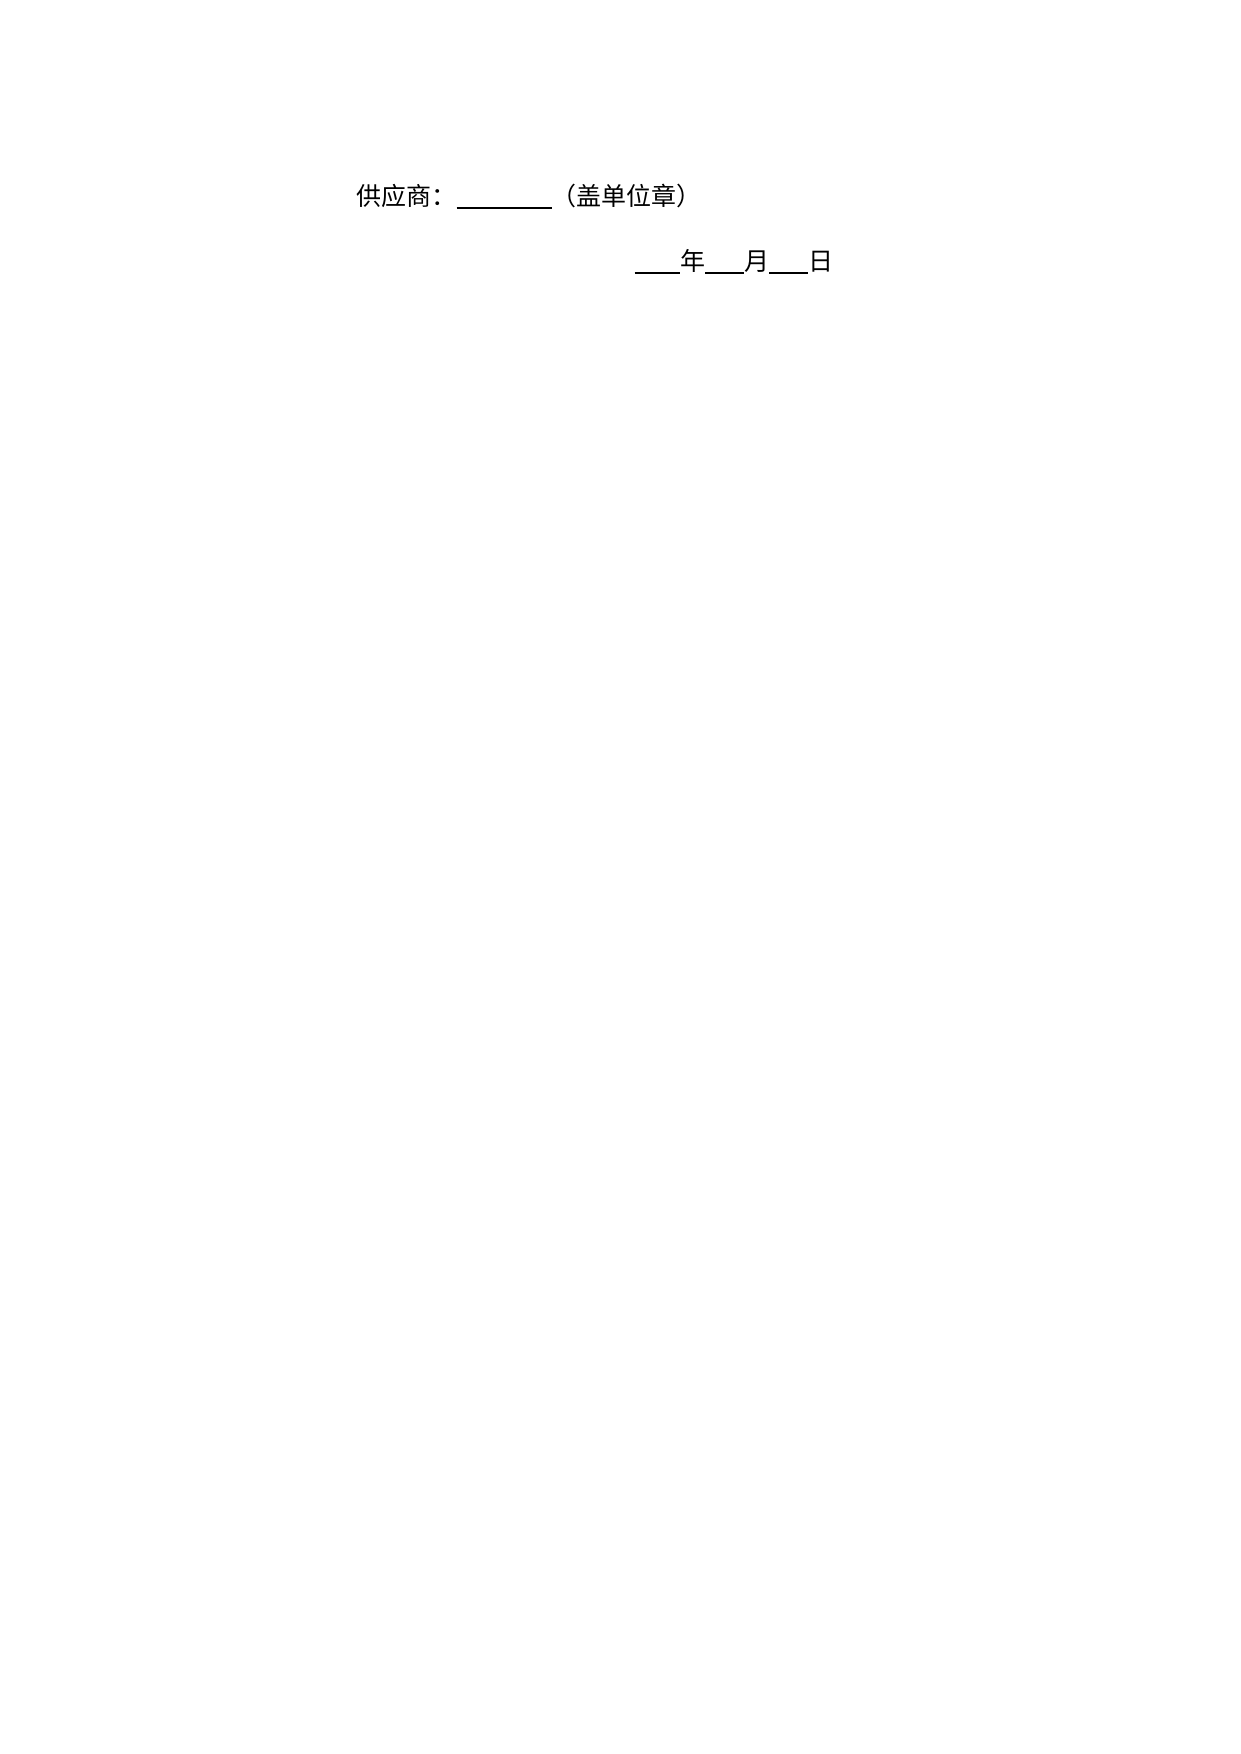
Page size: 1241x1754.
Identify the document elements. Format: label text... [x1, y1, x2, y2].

text 年 月 日 [187, 227, 1053, 292]
text 供应商： （盖单位章） [187, 162, 1053, 227]
